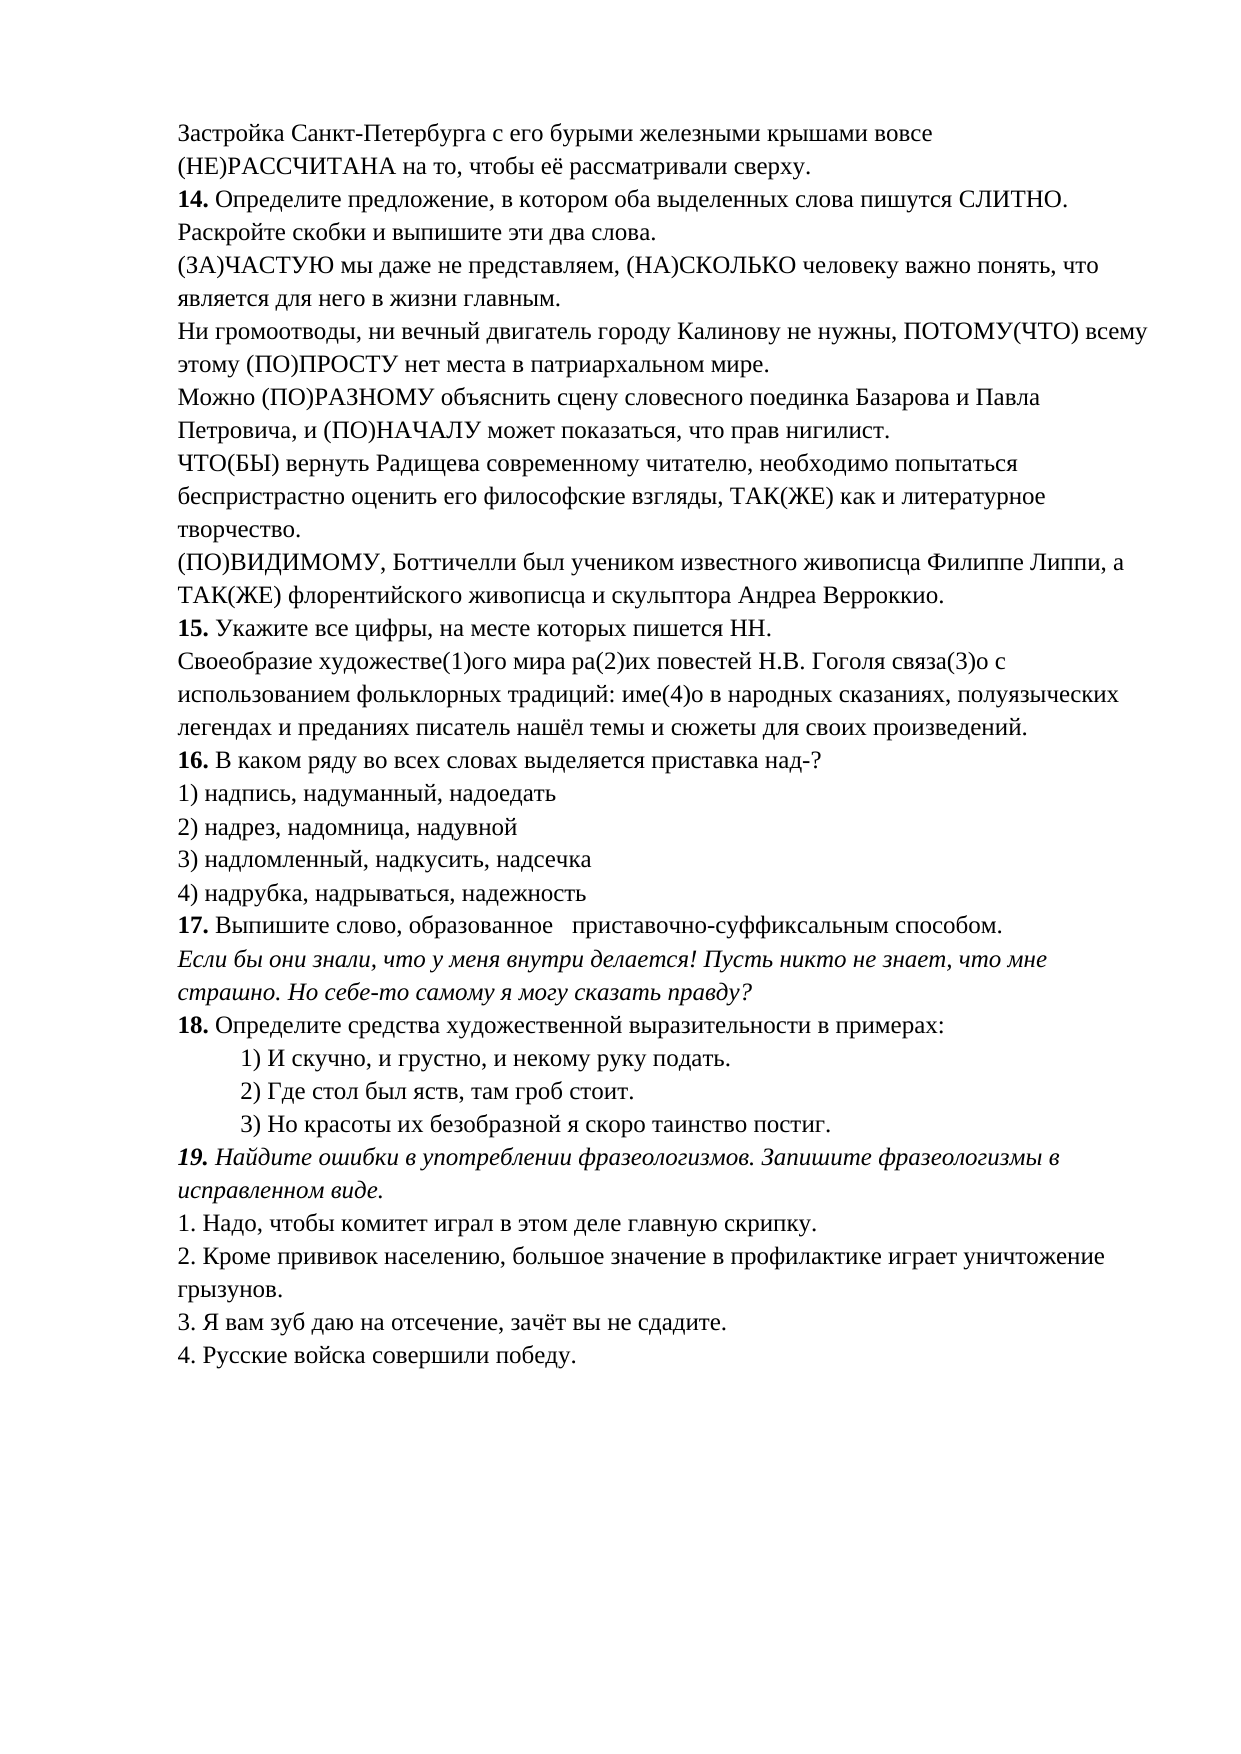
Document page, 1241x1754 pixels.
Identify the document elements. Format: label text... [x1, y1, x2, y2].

text 14. Определите предложение, в котором оба выделенных слова пишутся СЛИТНО. Раскройте скобки и выпишите эти два слова. [177, 184, 1152, 246]
text 4) надрубка, надрываться, надежность [177, 878, 1152, 906]
text 1) И скучно, и грустно, и некому руку подать. [177, 1043, 1214, 1071]
text (ПО)ВИДИМОМУ, Боттичелли был учеником известного живописца Филиппе Липпи, а ТАК(ЖЕ) флорентийского живописца и скульптора Андреа Верроккио. [177, 547, 1152, 609]
text 16. В каком ряду во всех словах выделяется приставка над-? [177, 746, 1152, 774]
text Ни громоотводы, ни вечный двигатель городу Калинову не нужны, ПОТОМУ(ЧТО) всему этому (ПО)ПРОСТУ нет места в патриархальном мире. [177, 316, 1152, 378]
text Своеобразие художестве(1)ого мира ра(2)их повестей Н.В. Гоголя связа(3)о с использованием фольклорных традиций: име(4)о в народных сказаниях, полуязыческих легендах и преданиях писатель нашёл темы и сюжеты для своих произведений. [177, 646, 1152, 741]
text 17. Выпишите слово, образованное приставочно-суффиксальным способом. [177, 911, 1152, 939]
text 18. Определите средства художественной выразительности в примерах: [177, 1010, 1214, 1038]
text Застройка Санкт-Петербурга с его бурыми железными крышами вовсе (НЕ)РАССЧИТАНА на то, чтобы её рассматривали сверху. [177, 118, 1152, 180]
text 19. Найдите ошибки в употреблении фразеологизмов. Запишите фразеологизмы в исправленном виде. [177, 1142, 1152, 1203]
text 3) надломленный, надкусить, надсечка [177, 844, 1152, 873]
text 15. Укажите все цифры, на месте которых пишется НН. [177, 613, 1152, 642]
text 1. Надо, чтобы комитет играл в этом деле главную скрипку. [177, 1208, 1152, 1237]
text 2) Где стол был яств, там гроб стоит. [177, 1076, 1214, 1104]
text 2. Кроме прививок населению, большое значение в профилактике играет уничтожение грызунов. [177, 1241, 1152, 1303]
text 1) надпись, надуманный, надоедать [177, 778, 1152, 807]
text 3) Но красоты их безобразной я скоро таинство постиг. [177, 1109, 1214, 1137]
text 3. Я вам зуб даю на отсечение, зачёт вы не сдадите. [177, 1307, 1152, 1336]
text ЧТО(БЫ) вернуть Радищева современному читателю, необходимо попытаться беспристрастно оценить его философские взгляды, ТАК(ЖЕ) как и литературное творчество. [177, 448, 1152, 543]
text Если бы они знали, что у меня внутри делается! Пусть никто не знает, что мне страшно. Но себе-то самому я могу сказать правду? [177, 944, 1152, 1005]
text (ЗА)ЧАСТУЮ мы даже не представляем, (НА)СКОЛЬКО человеку важно понять, что является для него в жизни главным. [177, 250, 1152, 312]
text 4. Русские войска совершили победу. [177, 1340, 1152, 1369]
text 2) надрез, надомница, надувной [177, 812, 1152, 840]
text Можно (ПО)РАЗНОМУ объяснить сцену словесного поединка Базарова и Павла Петровича, и (ПО)НАЧАЛУ может показаться, что прав нигилист. [177, 382, 1152, 444]
